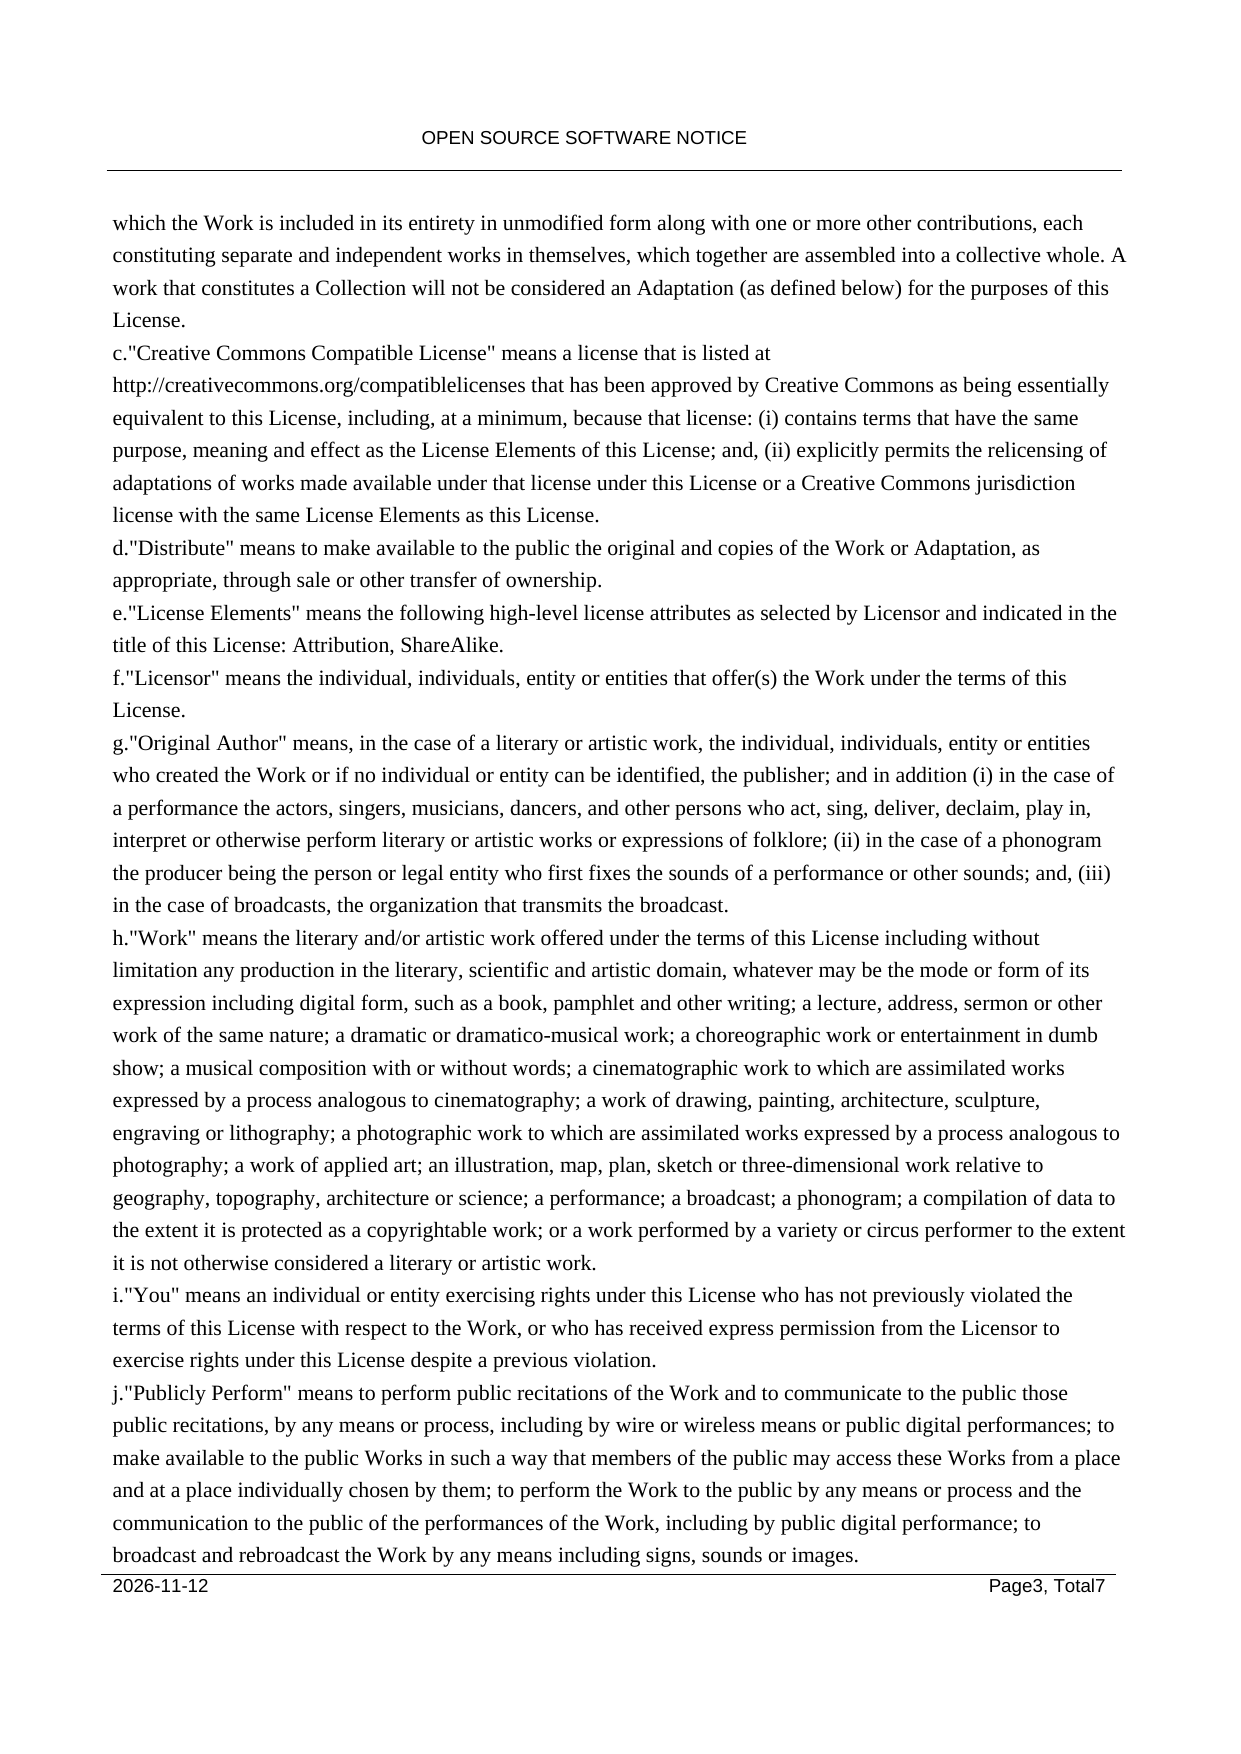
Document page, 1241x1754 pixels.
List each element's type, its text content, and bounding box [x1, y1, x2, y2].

text g."Original Author" means, in the case of a literary or artistic work, the individual, individuals, entity or entities who created the Work or if no individual or entity can be identified, the publisher; and in addition (i) in the case of a performance the actors, singers, musicians, dancers, and other persons who act, sing, deliver, declaim, play in, interpret or otherwise perform literary or artistic works or expressions of folklore; (ii) in the case of a phonogram the producer being the person or legal entity who first fixes the sounds of a performance or other sounds; and, (iii) in the case of broadcasts, the organization that transmits the broadcast. [112, 726, 1128, 921]
text f."Licensor" means the individual, individuals, entity or entities that offer(s) the Work under the terms of this License. [112, 661, 1128, 726]
text j."Publicly Perform" means to perform public recitations of the Work and to communicate to the public those public recitations, by any means or process, including by wire or wireless means or public digital performances; to make available to the public Works in such a way that members of the public may access these Works from a place and at a place individually chosen by them; to perform the Work to the public by any means or process and the communication to the public of the performances of the Work, including by public digital performance; to broadcast and rebroadcast the Work by any means including signs, sounds or images. [112, 1376, 1128, 1571]
text i."You" means an individual or entity exercising rights under this License who has not previously violated the terms of this License with respect to the Work, or who has received express permission from the Licensor to exercise rights under this License despite a previous violation. [112, 1279, 1128, 1376]
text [112, 206, 1128, 336]
text h."Work" means the literary and/or artistic work offered under the terms of this License including without limitation any production in the literary, scientific and artistic domain, whatever may be the mode or form of its expression including digital form, such as a book, pamphlet and other writing; a lecture, address, sermon or other work of the same nature; a dramatic or dramatico-musical work; a choreographic work or entertainment in dumb show; a musical composition with or without words; a cinematographic work to which are assimilated works expressed by a process analogous to cinematography; a work of drawing, painting, architecture, sculpture, engraving or lithography; a photographic work to which are assimilated works expressed by a process analogous to photography; a work of applied art; an illustration, map, plan, sketch or three-dimensional work relative to geography, topography, architecture or science; a performance; a broadcast; a phonogram; a compilation of data to the extent it is protected as a copyrightable work; or a work performed by a variety or circus performer to the extent it is not otherwise considered a literary or artistic work. [112, 921, 1128, 1279]
text c."Creative Commons Compatible License" means a license that is listed at http://creativecommons.org/compatiblelicenses that has been approved by Creative Commons as being essentially equivalent to this License, including, at a minimum, because that license: (i) contains terms that have the same purpose, meaning and effect as the License Elements of this License; and, (ii) explicitly permits the relicensing of adaptations of works made available under that license under this License or a Creative Commons jurisdiction license with the same License Elements as this License. [112, 336, 1128, 531]
text d."Distribute" means to make available to the public the original and copies of the Work or Adaptation, as appropriate, through sale or other transfer of ownership. [112, 531, 1128, 596]
text e."License Elements" means the following high-level license attributes as selected by Licensor and indicated in the title of this License: Attribution, ShareAlike. [112, 596, 1128, 661]
